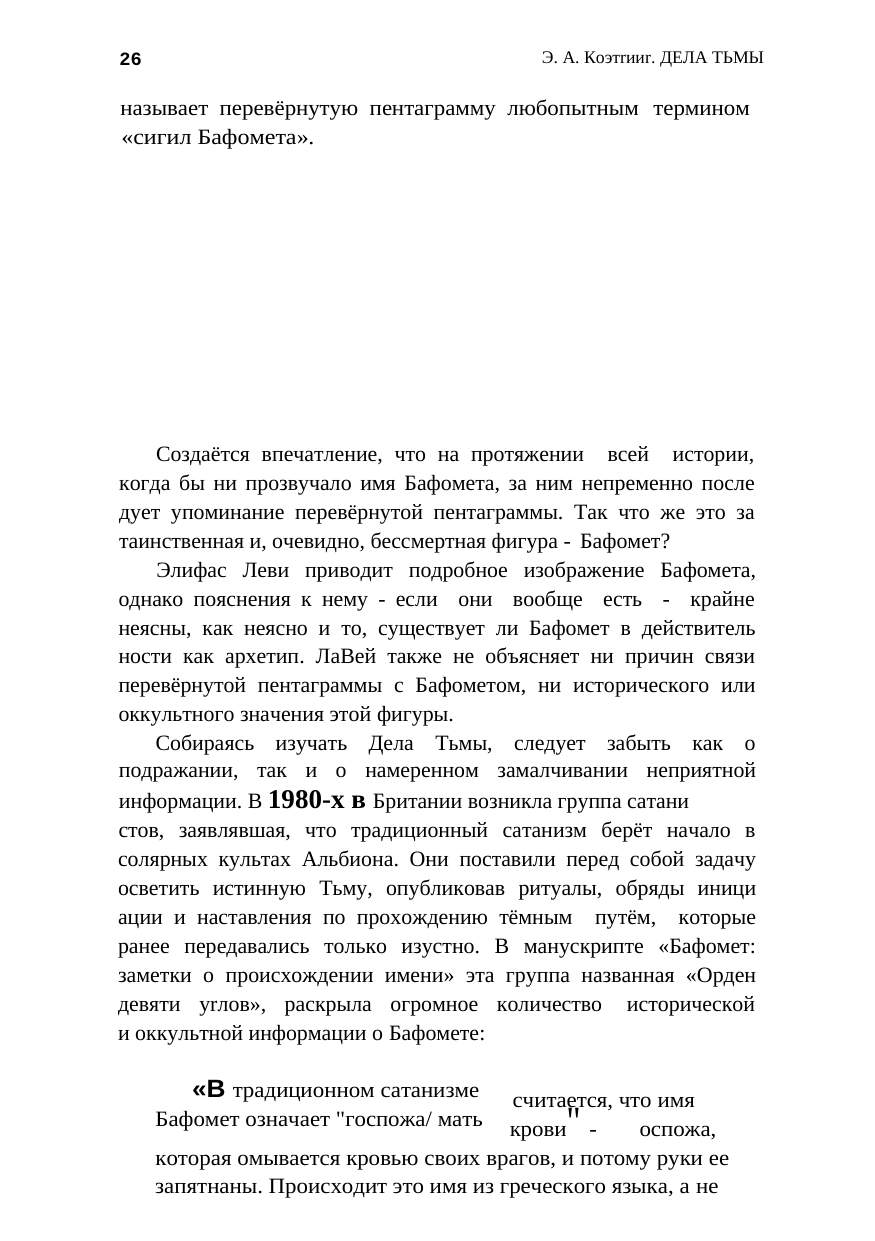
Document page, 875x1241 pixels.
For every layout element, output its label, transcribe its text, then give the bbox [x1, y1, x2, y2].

text Создаётся впечатление, что на протяжении всей истории, когда бы ни прозвучало имя Бафомета, за ним непременно после­ дует упоминание перевёрнутой пентаграммы. Так что же это за таинственная и, очевидно, бессмертная фигура - Бафомет? [119, 441, 755, 553]
text Элифас Леви приводит подробное изображение Бафомета, однако пояснения к нему - если они вообще есть - крайне неясны, как неясно и то, существует ли Бафомет в действитель­ ности как архетип. ЛаВей также не объясняет ни причин связи перевёрнутой пентаграммы с Бафометом, ни исторического или оккультного значения этой фигуры. [118, 557, 756, 727]
text называет перевёрнутую пентаграмму любопытным термином [120, 95, 799, 120]
text «В традиционном сатанизме Бафомет означает "госпожа/ мать [155, 1074, 499, 1132]
text считается, что имя крови - оспожа, [509, 1087, 719, 1141]
text «сигил Бафомета». [121, 124, 799, 149]
text 26 Э. А. Коэтrииr. ДЕЛА ТЬМЫ [119, 47, 799, 71]
text Собираясь изучать Дела Тьмы, следует забыть как о подражании, так и о намеренном замалчивании неприятной информации. В 1980-х в Британии возникла группа сатани­ [119, 730, 757, 814]
text стов, заявлявшая, что традиционный сатанизм берёт начало в солярных культах Альбиона. Они поставили перед собой задачу осветить истинную Тьму, опубликовав ритуалы, обряды иници­ ации и наставления по прохождению тёмным путём, которые ранее передавались только изустно. В манускрипте «Бафомет: заметки о происхождении имени» эта группа названная «Орден девяти yrлов», раскрыла огромное количество исторической и оккультной информации о Бафомете: [118, 817, 757, 1045]
text которая омывается кровью своих врагов, и потому руки ее запятнаны. Происходит это имя из греческого языка, а не [155, 1144, 799, 1198]
